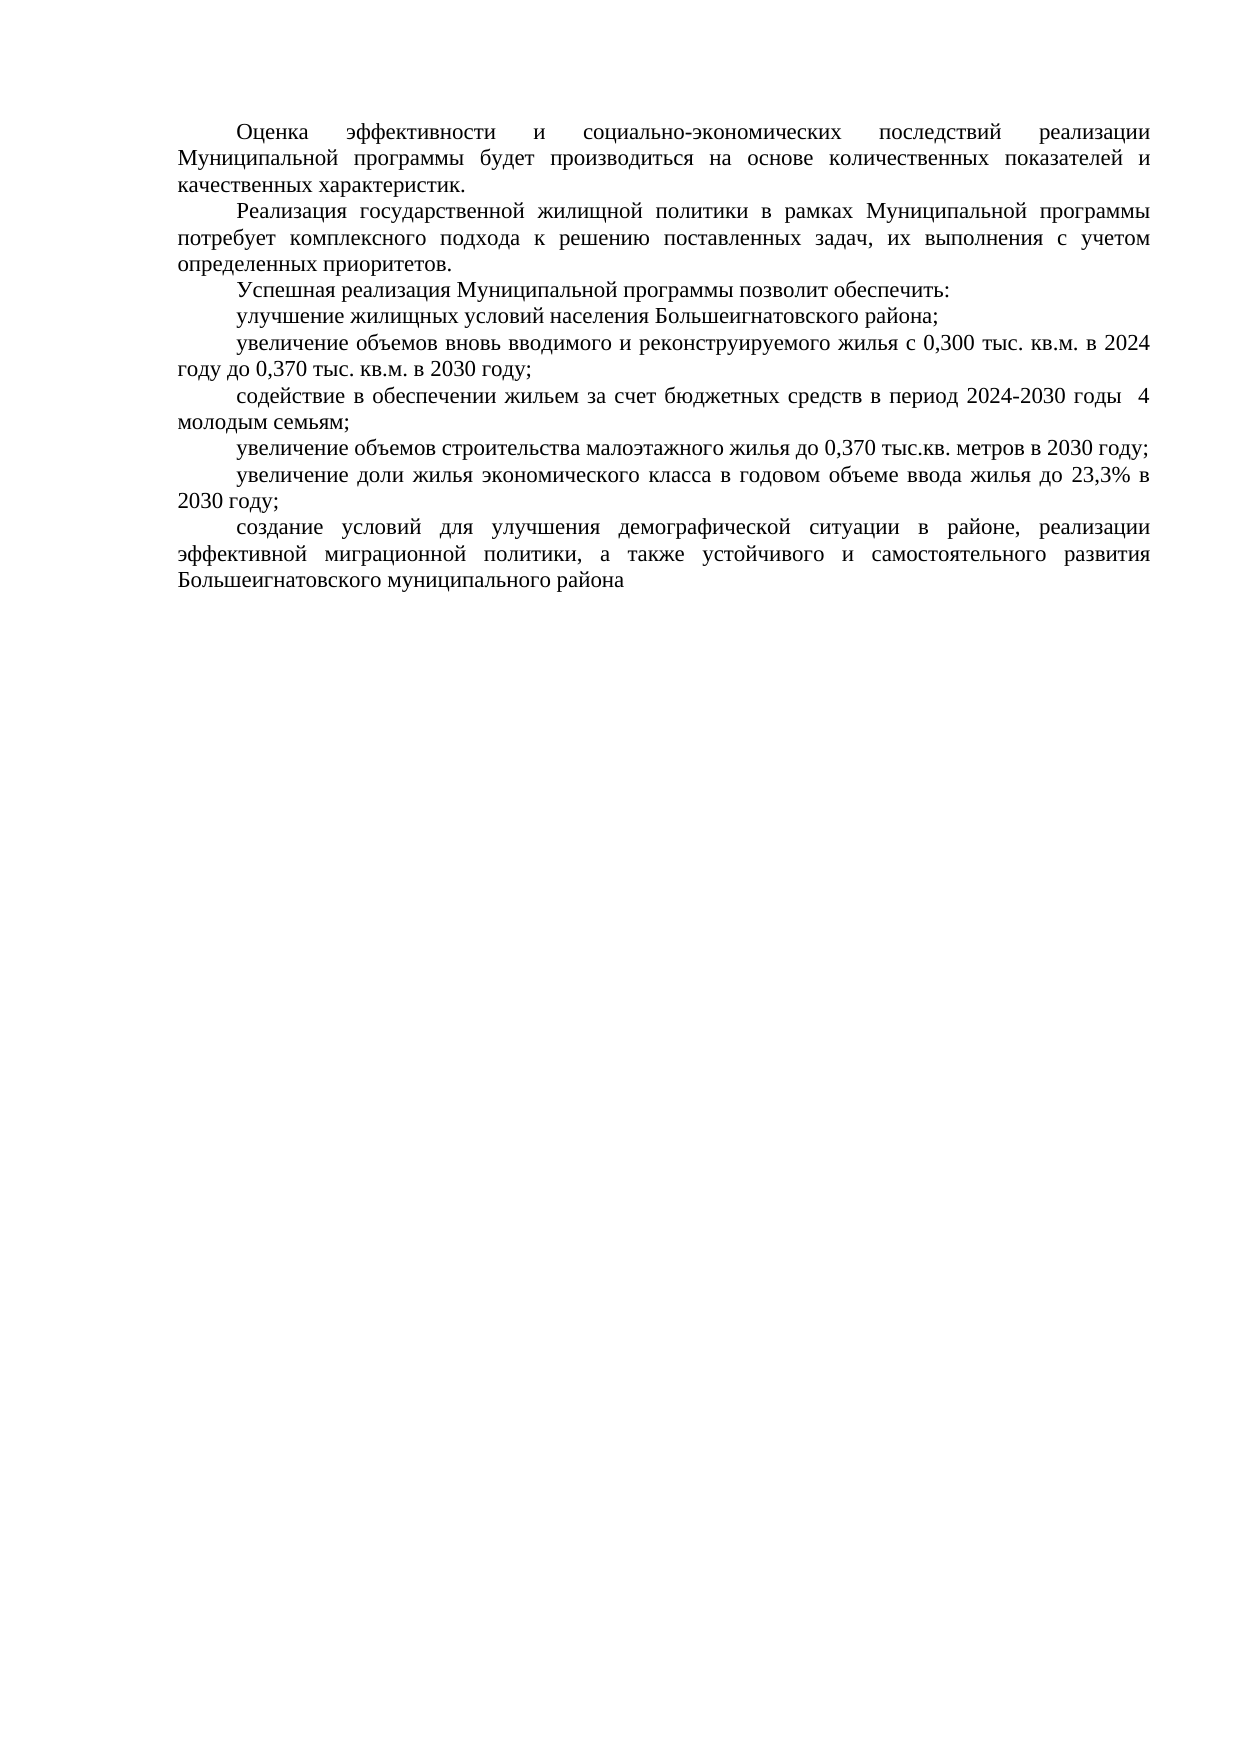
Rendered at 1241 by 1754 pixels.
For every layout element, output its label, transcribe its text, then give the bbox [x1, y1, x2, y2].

text увеличение доли жилья экономического класса в годовом объеме ввода жилья до 23,3% в 2030 году; [177, 461, 1152, 513]
text увеличение объемов строительства малоэтажного жилья до 0,370 тыс.кв. метров в 2030 году; [177, 434, 1152, 461]
text Оценка эффективности и социально-экономических последствий реализации Муниципальной программы будет производиться на основе количественных показателей и качественных характеристик. [177, 118, 1152, 197]
text содействие в обеспечении жильем за счет бюджетных средств в период 2024-2030 годы 4 молодым семьям; [177, 382, 1152, 434]
text создание условий для улучшения демографической ситуации в районе, реализации эффективной миграционной политики, а также устойчивого и самостоятельного развития Большеигнатовского муниципального района [177, 513, 1152, 592]
text улучшение жилищных условий населения Большеигнатовского района; [177, 303, 1152, 329]
text Успешная реализация Муниципальной программы позволит обеспечить: [177, 276, 1152, 303]
text увеличение объемов вновь вводимого и реконструируемого жилья с 0,300 тыс. кв.м. в 2024 году до 0,370 тыс. кв.м. в 2030 году; [177, 329, 1152, 382]
text Реализация государственной жилищной политики в рамках Муниципальной программы потребует комплексного подхода к решению поставленных задач, их выполнения с учетом определенных приоритетов. [177, 197, 1152, 276]
